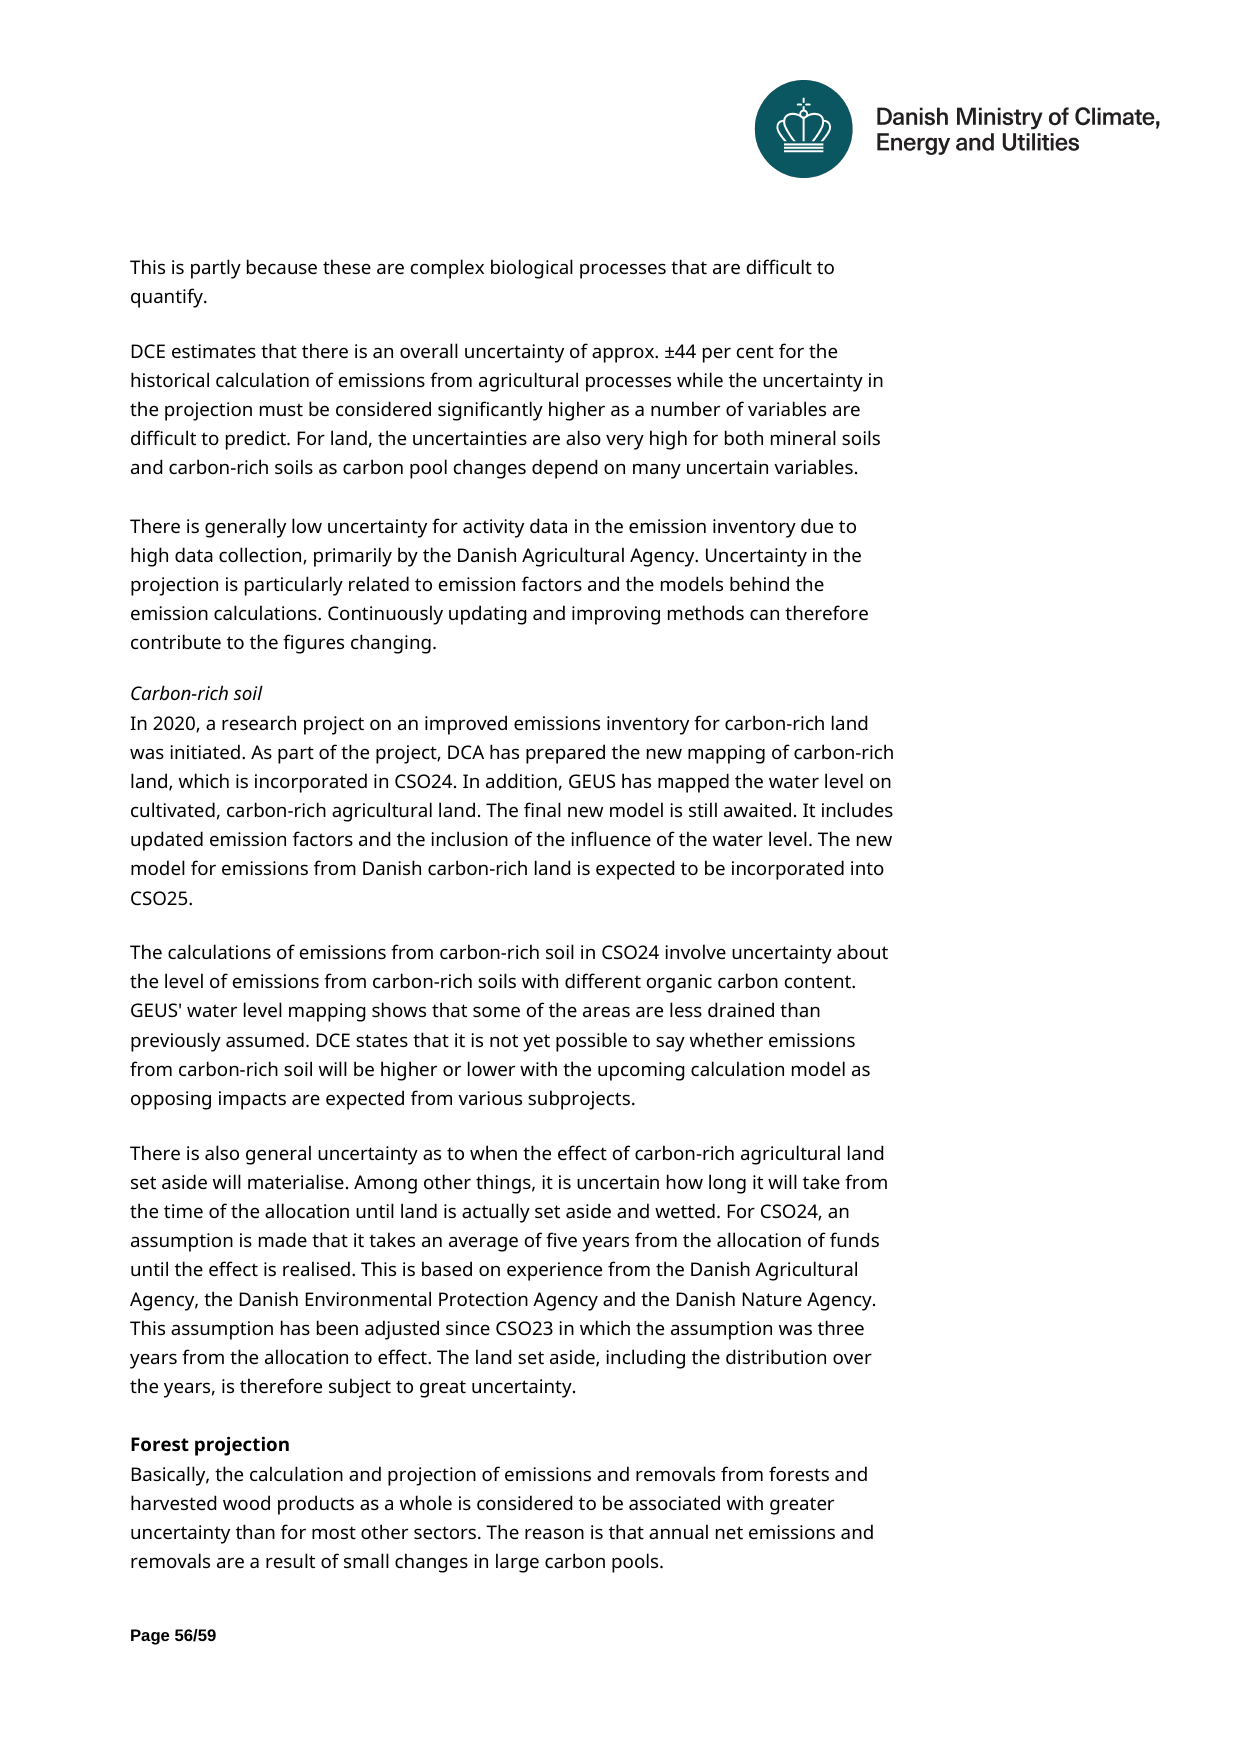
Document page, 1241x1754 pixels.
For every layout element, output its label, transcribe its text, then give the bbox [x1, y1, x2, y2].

text There is generally low uncertainty for activity data in the emission inventory due to high data collection, primarily by the Danish Agricultural Agency. Uncertainty in the projection is particularly related to emission factors and the models behind the emission calculations. Continuously updating and improving methods can therefore contribute to the figures changing. [130, 509, 901, 655]
text There is also general uncertainty as to when the effect of carbon-rich agricultural land set aside will materialise. Among other things, it is uncertain how long it will take from the time of the allocation until land is actually set aside and wetted. For CSO24, an assumption is made that it takes an average of five years from the allocation of funds until the effect is realised. This is based on experience from the Danish Agricultural Agency, the Danish Environmental Protection Agency and the Danish Nature Agency. This assumption has been adjusted since CSO23 in which the assumption was three years from the allocation to effect. The land set aside, including the distribution over the years, is therefore subject to great uncertainty. [130, 1136, 901, 1399]
text DCE estimates that there is an overall uncertainty of approx. ±44 per cent for the historical calculation of emissions from agricultural processes while the uncertainty in the projection must be considered significantly higher as a number of variables are difficult to predict. For land, the uncertainties are also very high for both mineral soils and carbon-rich soils as carbon pool changes depend on many uncertain variables. [130, 334, 901, 480]
text Basically, the calculation and projection of emissions and removals from forests and harvested wood products as a whole is considered to be associated with greater uncertainty than for most other sectors. The reason is that annual net emissions and removals are a result of small changes in large carbon pools. [130, 1457, 901, 1574]
picture [714, 68, 1241, 190]
text Forest projection [130, 1428, 901, 1457]
text The calculations of emissions from carbon-rich soil in CSO24 involve uncertainty about the level of emissions from carbon-rich soils with different organic carbon content. GEUS' water level mapping shows that some of the areas are less drained than previously assumed. DCE states that it is not yet possible to say whether emissions from carbon-rich soil will be higher or lower with the upcoming calculation model as opposing impacts are expected from various subprojects. [130, 936, 901, 1111]
text Carbon-rich soil [130, 681, 901, 706]
text In 2020, a research project on an improved emissions inventory for carbon-rich land was initiated. As part of the project, DCA has prepared the new mapping of carbon-rich land, which is incorporated in CSO24. In addition, GEUS has mapped the water level on cultivated, carbon-rich agricultural land. The final new model is still awaited. It includes updated emission factors and the inclusion of the influence of the water level. The new model for emissions from Danish carbon-rich land is expected to be incorporated into CSO25. [130, 706, 901, 910]
